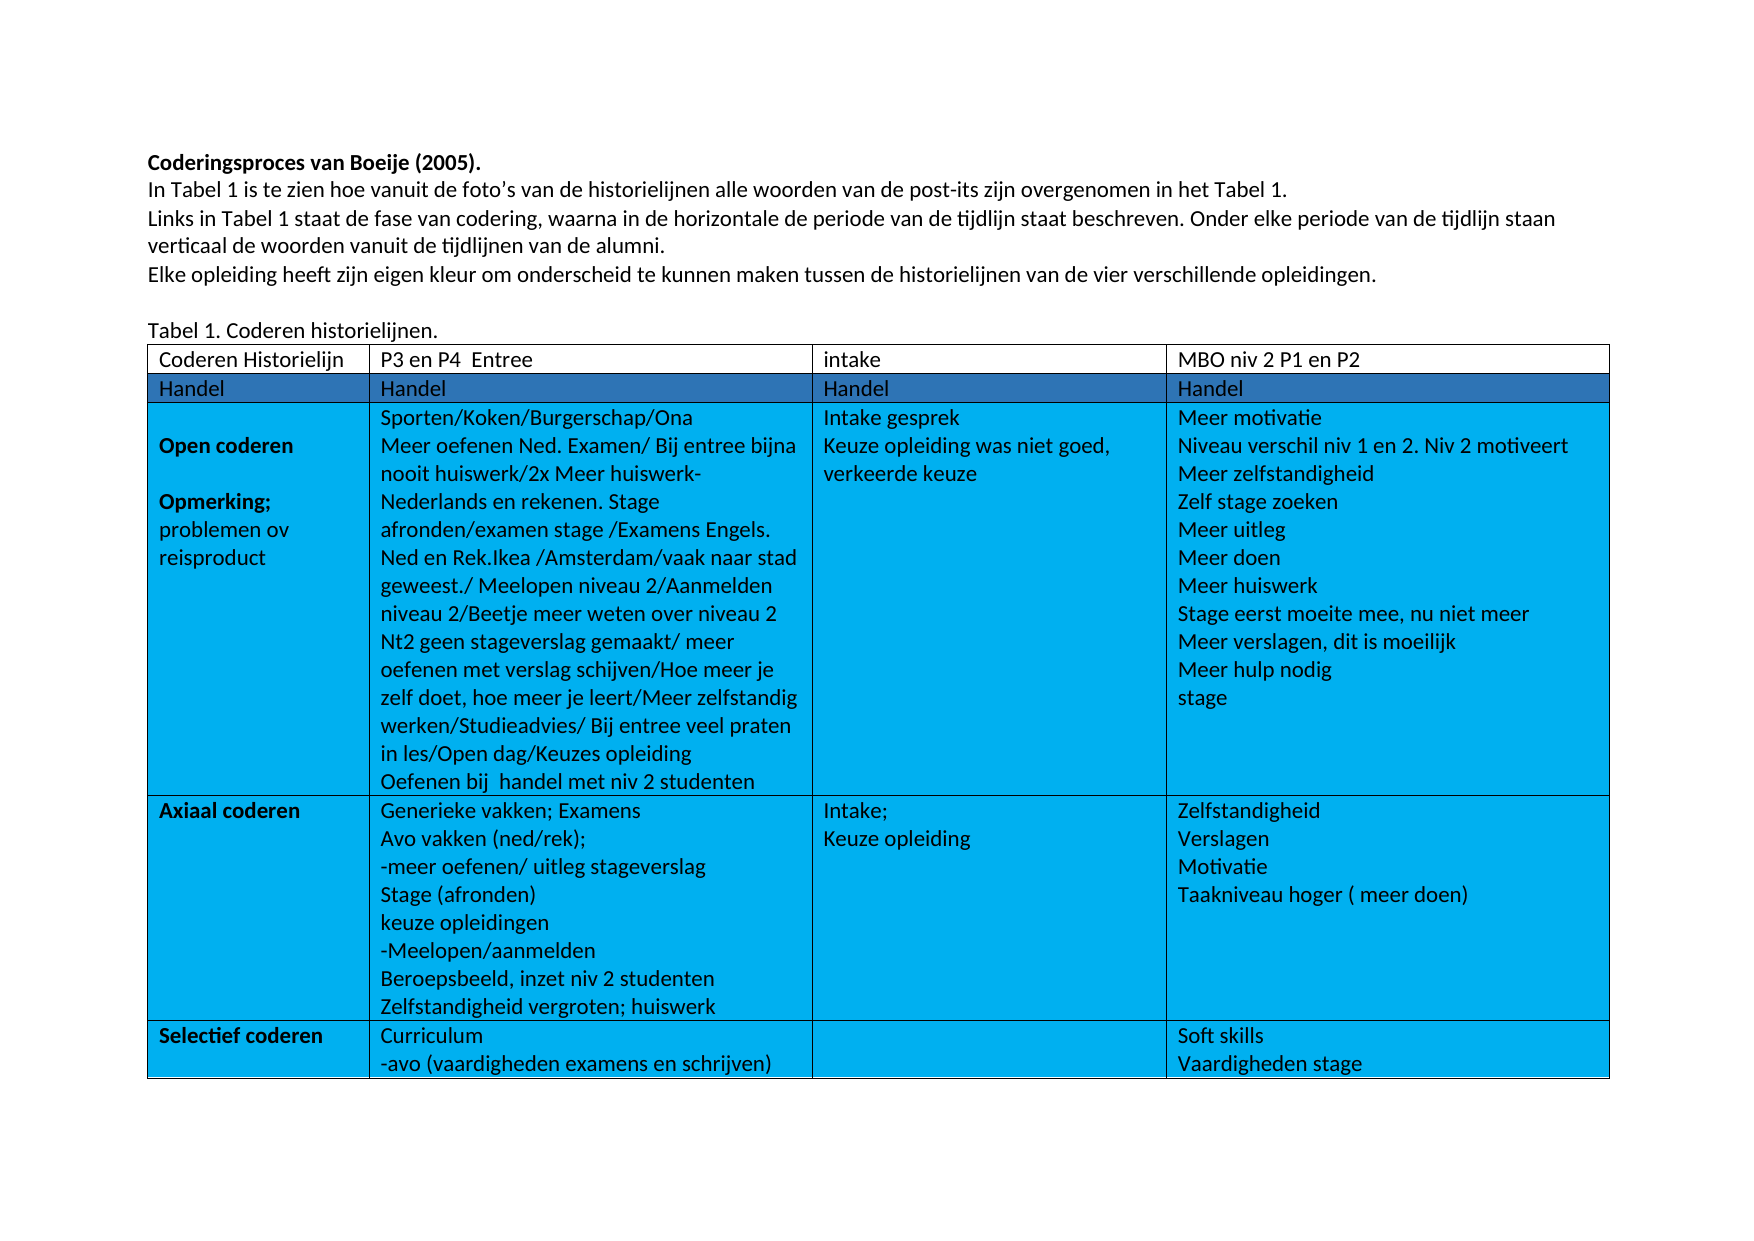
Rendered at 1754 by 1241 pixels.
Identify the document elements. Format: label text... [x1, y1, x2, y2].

table_header intake [813, 345, 1166, 373]
table_cell Handel [148, 374, 369, 402]
table_header MBO niv 2 P1 en P2 [1167, 345, 1609, 373]
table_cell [1167, 1021, 1609, 1077]
table_cell [813, 1021, 1166, 1077]
text In Tabel 1 is te zien hoe vanuit de foto’s van de historielijnen alle woorden van de post-its zijn overgenomen in het Tabel 1. [148, 176, 1606, 204]
table_cell Meer motivatie Niveau verschil niv 1 en 2. Niv 2 motiveert Meer zelfstandigheid Zelf stage zoeken Meer uitleg Meer doen Meer huiswerk Stage eerst moeite mee, nu niet meer Meer verslagen, dit is moeilijk Meer hulp nodig stage [1167, 403, 1609, 795]
table_header Coderen Historielijn [148, 345, 369, 373]
table_cell Generieke vakken; Examens Avo vakken (ned/rek); -meer oefenen/ uitleg stageverslag Stage (afronden) keuze opleidingen -Meelopen/aanmelden Beroepsbeeld, inzet niv 2 studenten Zelfstandigheid vergroten; huiswerk [370, 796, 812, 1020]
table_cell Axiaal coderen [148, 796, 369, 1020]
table_cell Open coderen Opmerking; problemen ov reisproduct [148, 403, 369, 795]
table_cell Handel [1167, 374, 1609, 402]
text Tabel 1. Coderen historielijnen. [148, 316, 1606, 344]
text Elke opleiding heeft zijn eigen kleur om onderscheid te kunnen maken tussen de historielijnen van de vier verschillende opleidingen. [148, 260, 1606, 288]
table_header P3 en P4 Entree [370, 345, 812, 373]
table_cell Zelfstandigheid Verslagen Motivatie Taakniveau hoger ( meer doen) [1167, 796, 1609, 1020]
table_cell Intake gesprek Keuze opleiding was niet goed, verkeerde keuze [813, 403, 1166, 795]
text Coderingsproces van Boeije (2005). [148, 148, 1606, 176]
text Links in Tabel 1 staat de fase van codering, waarna in de horizontale de periode van de tijdlijn staat beschreven. Onder elke periode van de tijdlijn staan verticaal de woorden vanuit de tijdlijnen van de alumni. [148, 204, 1606, 260]
table_cell Handel [813, 374, 1166, 402]
table_cell Sporten/Koken/Burgerschap/Ona Meer oefenen Ned. Examen/ Bij entree bijna nooit huiswerk/2x Meer huiswerk- Nederlands en rekenen. Stage afronden/examen stage /Examens Engels. Ned en Rek.Ikea /Amsterdam/vaak naar stad geweest./ Meelopen niveau 2/Aanmelden niveau 2/Beetje meer weten over niveau 2 Nt2 geen stageverslag gemaakt/ meer oefenen met verslag schijven/Hoe meer je zelf doet, hoe meer je leert/Meer zelfstandig werken/Studieadvies/ Bij entree veel praten in les/Open dag/Keuzes opleiding Oefenen bij handel met niv 2 studenten [370, 403, 812, 795]
table_cell Handel [370, 374, 812, 402]
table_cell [370, 1021, 812, 1077]
table_cell Selectief coderen [148, 1021, 369, 1077]
table_cell Intake; Keuze opleiding [813, 796, 1166, 1020]
